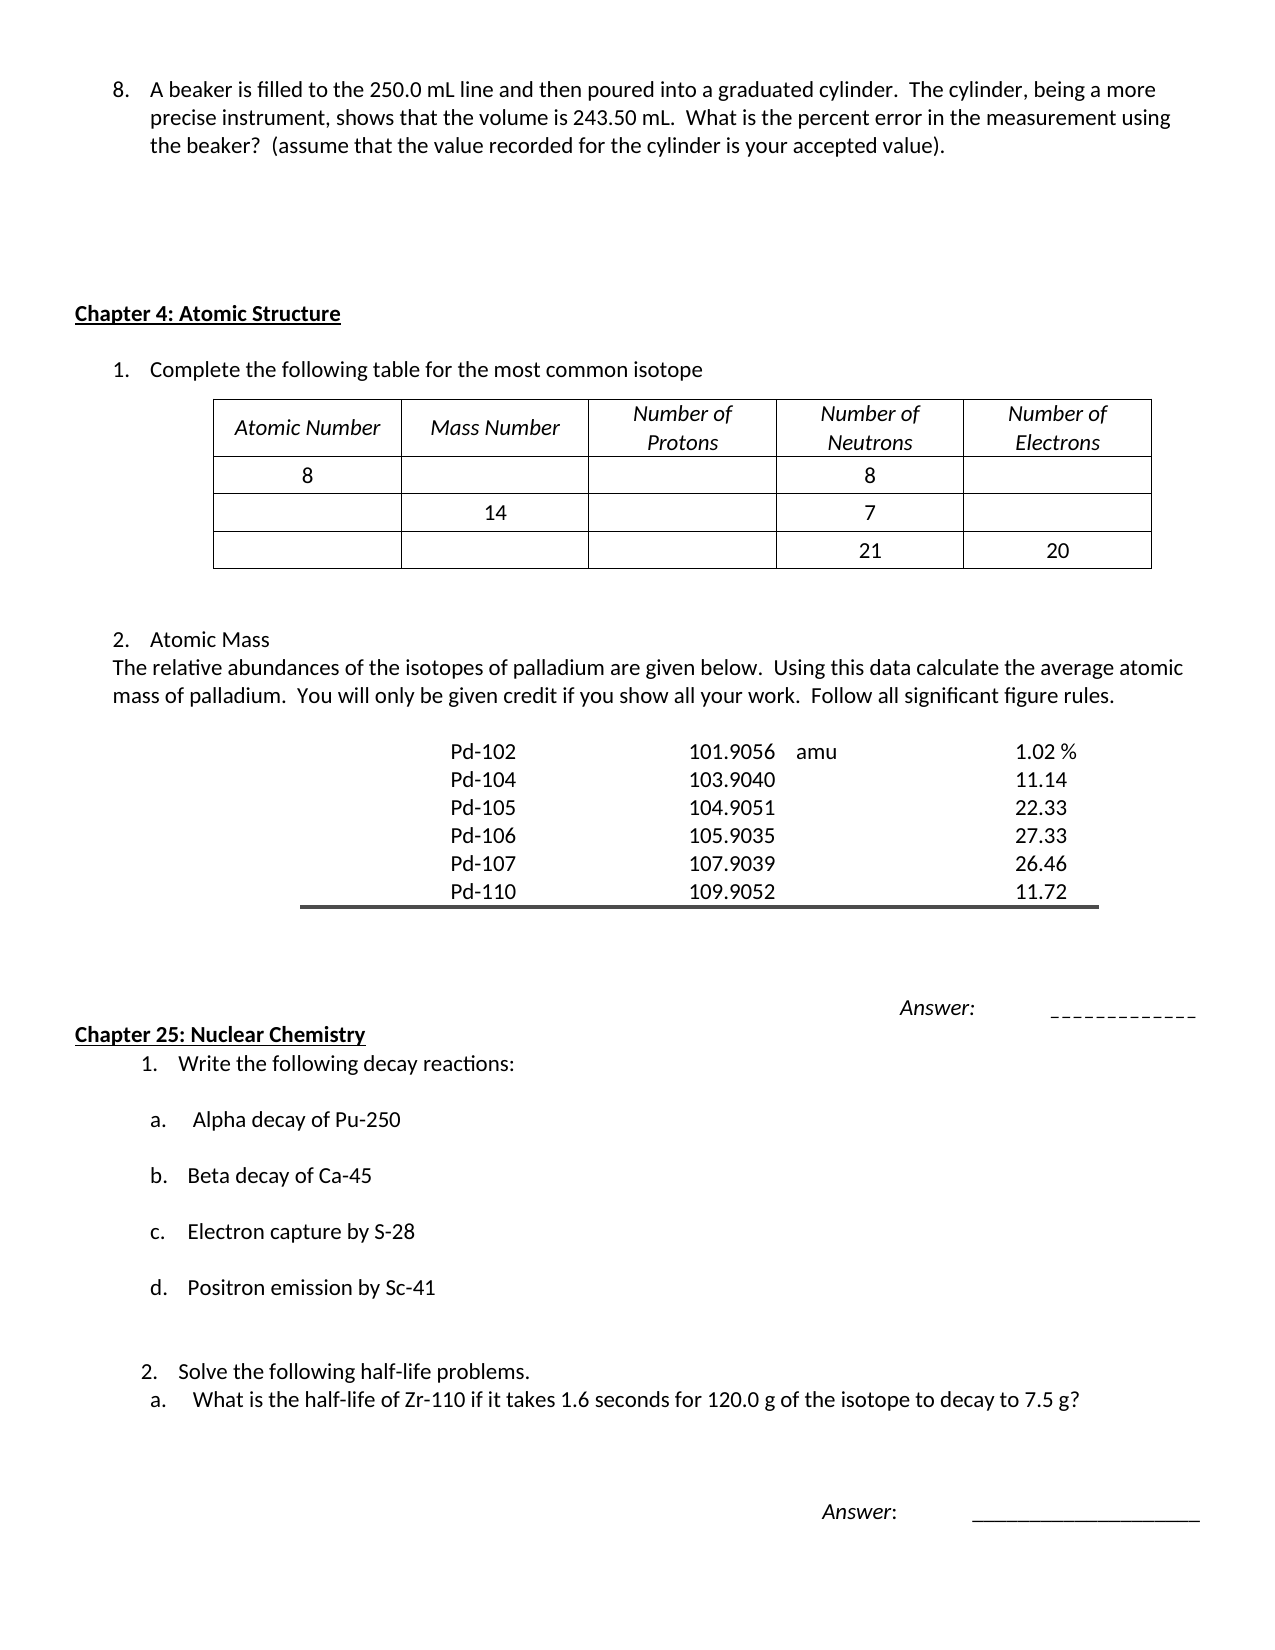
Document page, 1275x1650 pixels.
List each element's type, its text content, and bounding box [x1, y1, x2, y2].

table_header Number of Protons [589, 400, 776, 456]
table_cell [538, 878, 865, 905]
list Alpha decay of Pu-250 [150, 1105, 1200, 1133]
table_cell [589, 532, 776, 568]
table_header Number of Neutrons [777, 400, 963, 456]
list A beaker is filled to the 250.0 mL line and then poured into a graduated cylinder. The cylinder, being a more precise instrument, shows that the volume is 243.50 mL. What is the percent error in the measurement using the beaker? (assume that the value recorded for the cylinder is your accepted value). [112, 75, 1200, 159]
table_cell [538, 849, 865, 877]
text Answer: _____________ [825, 993, 1200, 1021]
table_cell [214, 532, 401, 568]
text The relative abundances of the isotopes of palladium are given below. Using this data calculate the average atomic mass of palladium. You will only be given credit if you show all your work. Follow all significant figure rules. [112, 653, 1200, 709]
table_cell Pd-106 [300, 821, 538, 849]
table_cell [538, 793, 865, 821]
table_header Number of Electrons [964, 400, 1151, 456]
table_cell [402, 457, 588, 493]
table_cell 11.72 [865, 878, 1099, 905]
table_cell Pd-104 [300, 765, 538, 793]
table_cell Pd-105 [300, 793, 538, 821]
table_header amu [538, 737, 865, 765]
table_cell [402, 532, 588, 568]
table_cell 26.46 [865, 849, 1099, 877]
table_cell 27.33 [865, 821, 1099, 849]
table_cell 22.33 [865, 793, 1099, 821]
table_cell 14 [402, 494, 588, 531]
table_cell 8 [777, 457, 963, 493]
list Write the following decay reactions: [141, 1049, 1200, 1077]
list Positron emission by Sc-41 [150, 1273, 1200, 1301]
table_cell 20 [964, 532, 1151, 568]
table_header Pd-102 [300, 737, 538, 765]
text Answer: ____________________ [75, 1497, 1200, 1525]
table_cell [538, 821, 865, 849]
text Chapter 4: Atomic Structure [75, 299, 1200, 327]
text Chapter 25: Nuclear Chemistry [75, 1021, 1200, 1049]
table_cell 8 [214, 457, 401, 493]
table_cell 7 [777, 494, 963, 531]
list Electron capture by S-28 [150, 1217, 1200, 1245]
table_cell [589, 457, 776, 493]
table_cell [589, 494, 776, 531]
table_cell [538, 765, 865, 793]
table_cell 11.14 [865, 765, 1099, 793]
table_cell Pd-110 [300, 878, 538, 905]
table_cell [214, 494, 401, 531]
list Solve the following half-life problems. [141, 1357, 1200, 1385]
table_cell 21 [777, 532, 963, 568]
table_header Atomic Number [214, 400, 401, 456]
list Beta decay of Ca-45 [150, 1161, 1200, 1189]
table_cell Pd-107 [300, 849, 538, 877]
list Complete the following table for the most common isotope [112, 355, 1200, 383]
table_cell [964, 457, 1151, 493]
list Atomic Mass [112, 625, 1200, 653]
table_header 1.02 % [865, 737, 1099, 765]
list What is the half-life of Zr-110 if it takes 1.6 seconds for 120.0 g of the isotope to decay to 7.5 g? [150, 1385, 1200, 1413]
table_cell [964, 494, 1151, 531]
table_header Mass Number [402, 400, 588, 456]
